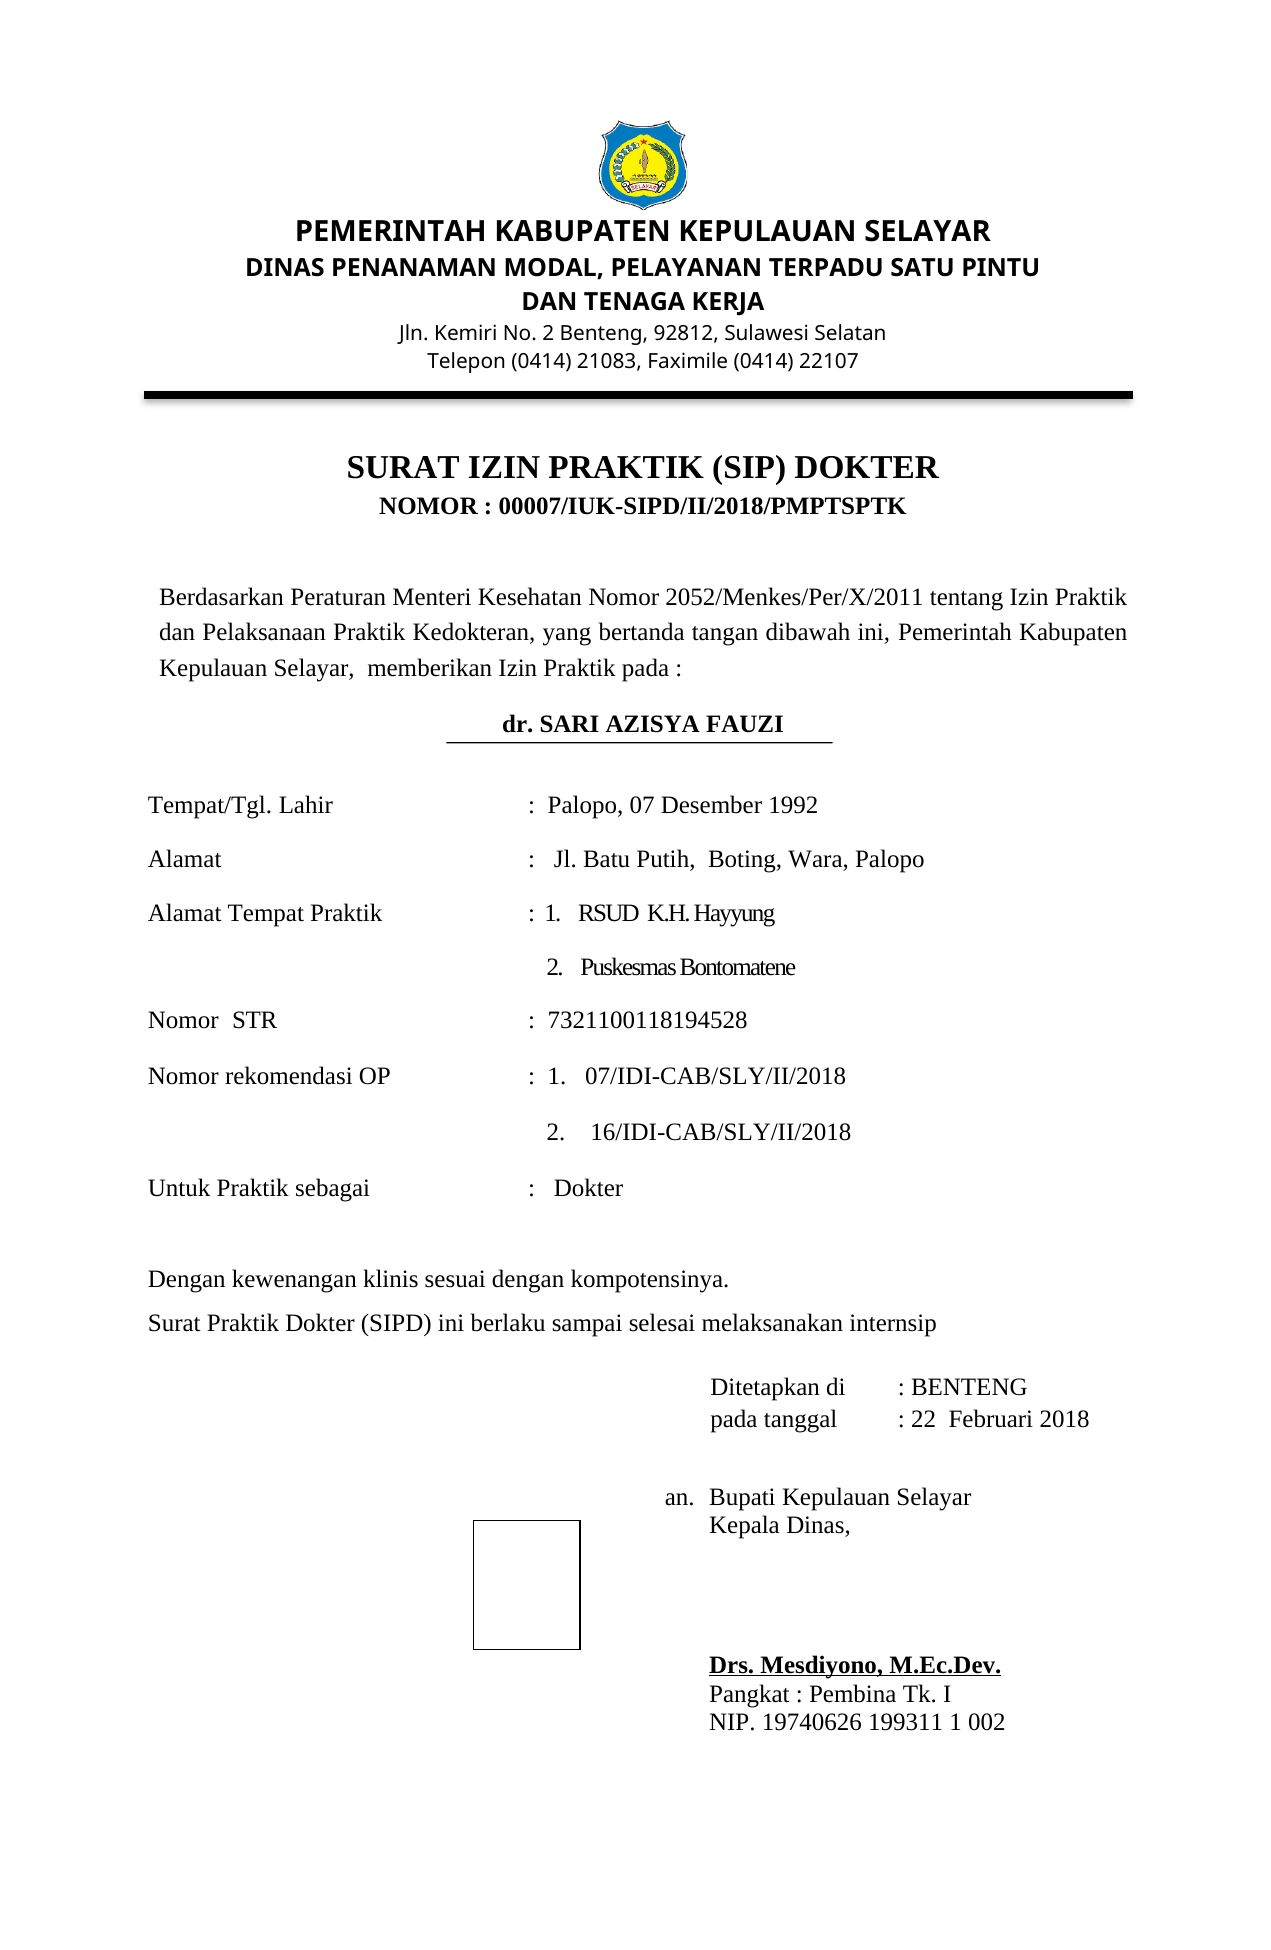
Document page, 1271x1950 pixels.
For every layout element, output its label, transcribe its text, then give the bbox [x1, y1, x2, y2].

text NIP. 19740626 199311 1 002 [148, 1707, 1138, 1736]
text Kepala Dinas, [148, 1510, 1138, 1539]
text Dengan kewenangan klinis sesuai dengan kompotensinya. Surat Praktik Dokter (SIPD) ini berlaku sampai selesai melaksanakan internsip [148, 1264, 1001, 1336]
text 2. 16/IDI-CAB/SLY/II/2018 [148, 1117, 1073, 1146]
text 2. Puskesmas Bontomatene [148, 952, 1138, 980]
text dr. SARI AZISYA FAUZI [148, 709, 1138, 737]
text Untuk Praktik sebagai : Dokter [148, 1173, 1094, 1202]
text pada tanggal : 22 Februari 2018 [710, 1404, 1138, 1433]
text Drs. Mesdiyono, M.Ec.Dev. [148, 1650, 1138, 1679]
text NOMOR : 00007/IUK-SIPD/II/2018/PMPTSPTK [242, 491, 1043, 520]
text Berdasarkan Peraturan Menteri Kesehatan Nomor 2052/Menkes/Per/X/2011 tentang Izin Praktik dan Pelaksanaan Praktik Kedokteran, yang bertanda tangan dibawah ini, Pemerintah Kabupaten Kepulauan Selayar, memberikan Izin Praktik pada : [159, 582, 1127, 681]
text Alamat : Jl. Batu Putih, Boting, Wara, Palopo [148, 844, 1138, 873]
text SURAT IZIN PRAKTIK (SIP) DOKTER [242, 447, 1043, 485]
text Ditetapkan di : BENTENG [710, 1372, 1138, 1400]
text an. Bupati Kepulauan Selayar [148, 1482, 1138, 1510]
text Pangkat : Pembina Tk. I [148, 1679, 1138, 1707]
text Tempat/Tgl. Lahir : Palopo, 07 Desember 1992 [148, 790, 1138, 819]
text Nomor STR : 7321100118194528 [148, 1006, 1073, 1034]
text Alamat Tempat Praktik : 1. RSUD K.H. Hayyung [148, 898, 1138, 927]
text Nomor rekomendasi OP : 1. 07/IDI-CAB/SLY/II/2018 [148, 1061, 1073, 1090]
picture [598, 120, 688, 210]
